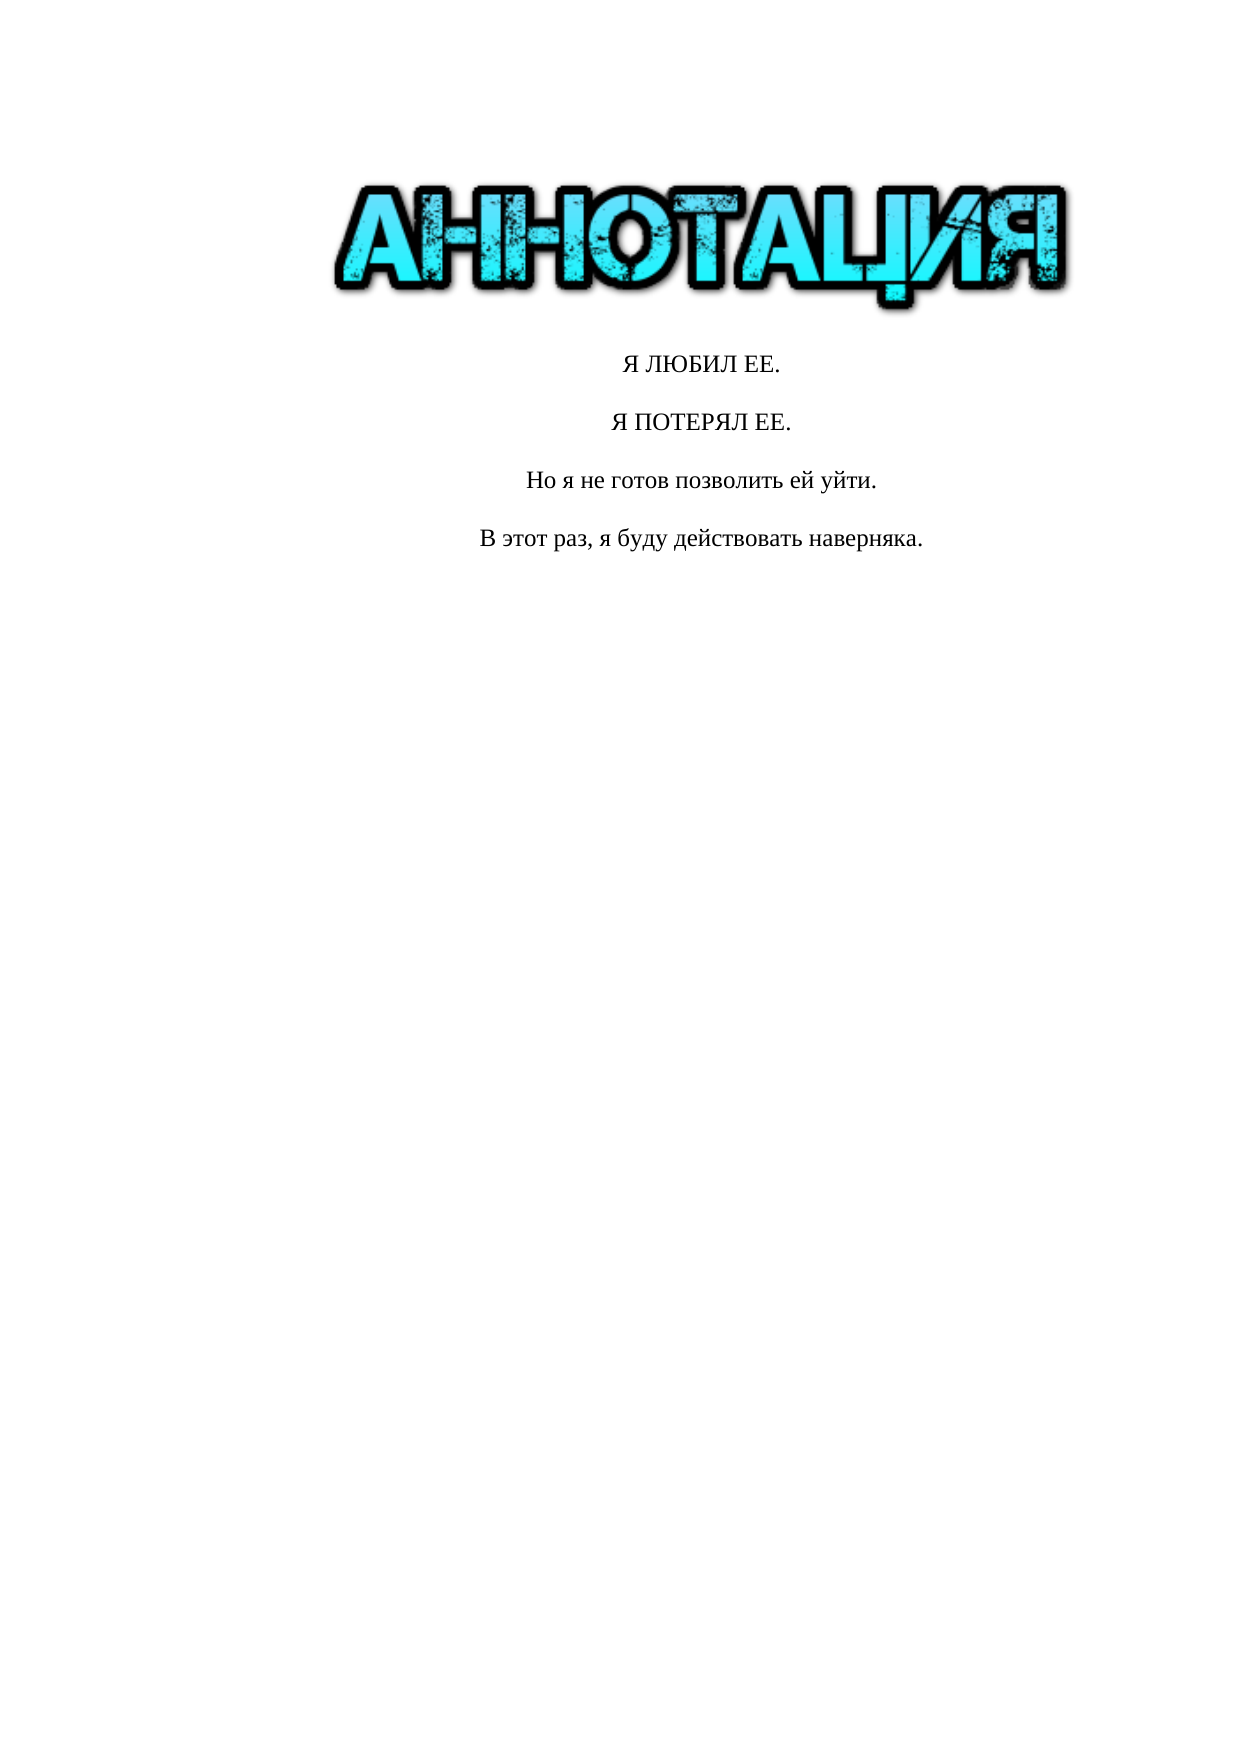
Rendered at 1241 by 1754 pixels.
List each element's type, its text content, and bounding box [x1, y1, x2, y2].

text Но я не готов позволить ей уйти. [177, 465, 1152, 494]
text В этот раз, я буду действовать наверняка. [177, 523, 1152, 552]
text Я ЛЮБИЛ ЕЕ. [177, 349, 1152, 378]
text Я ПОТЕРЯЛ ЕЕ. [177, 407, 1152, 436]
picture [328, 179, 1075, 320]
